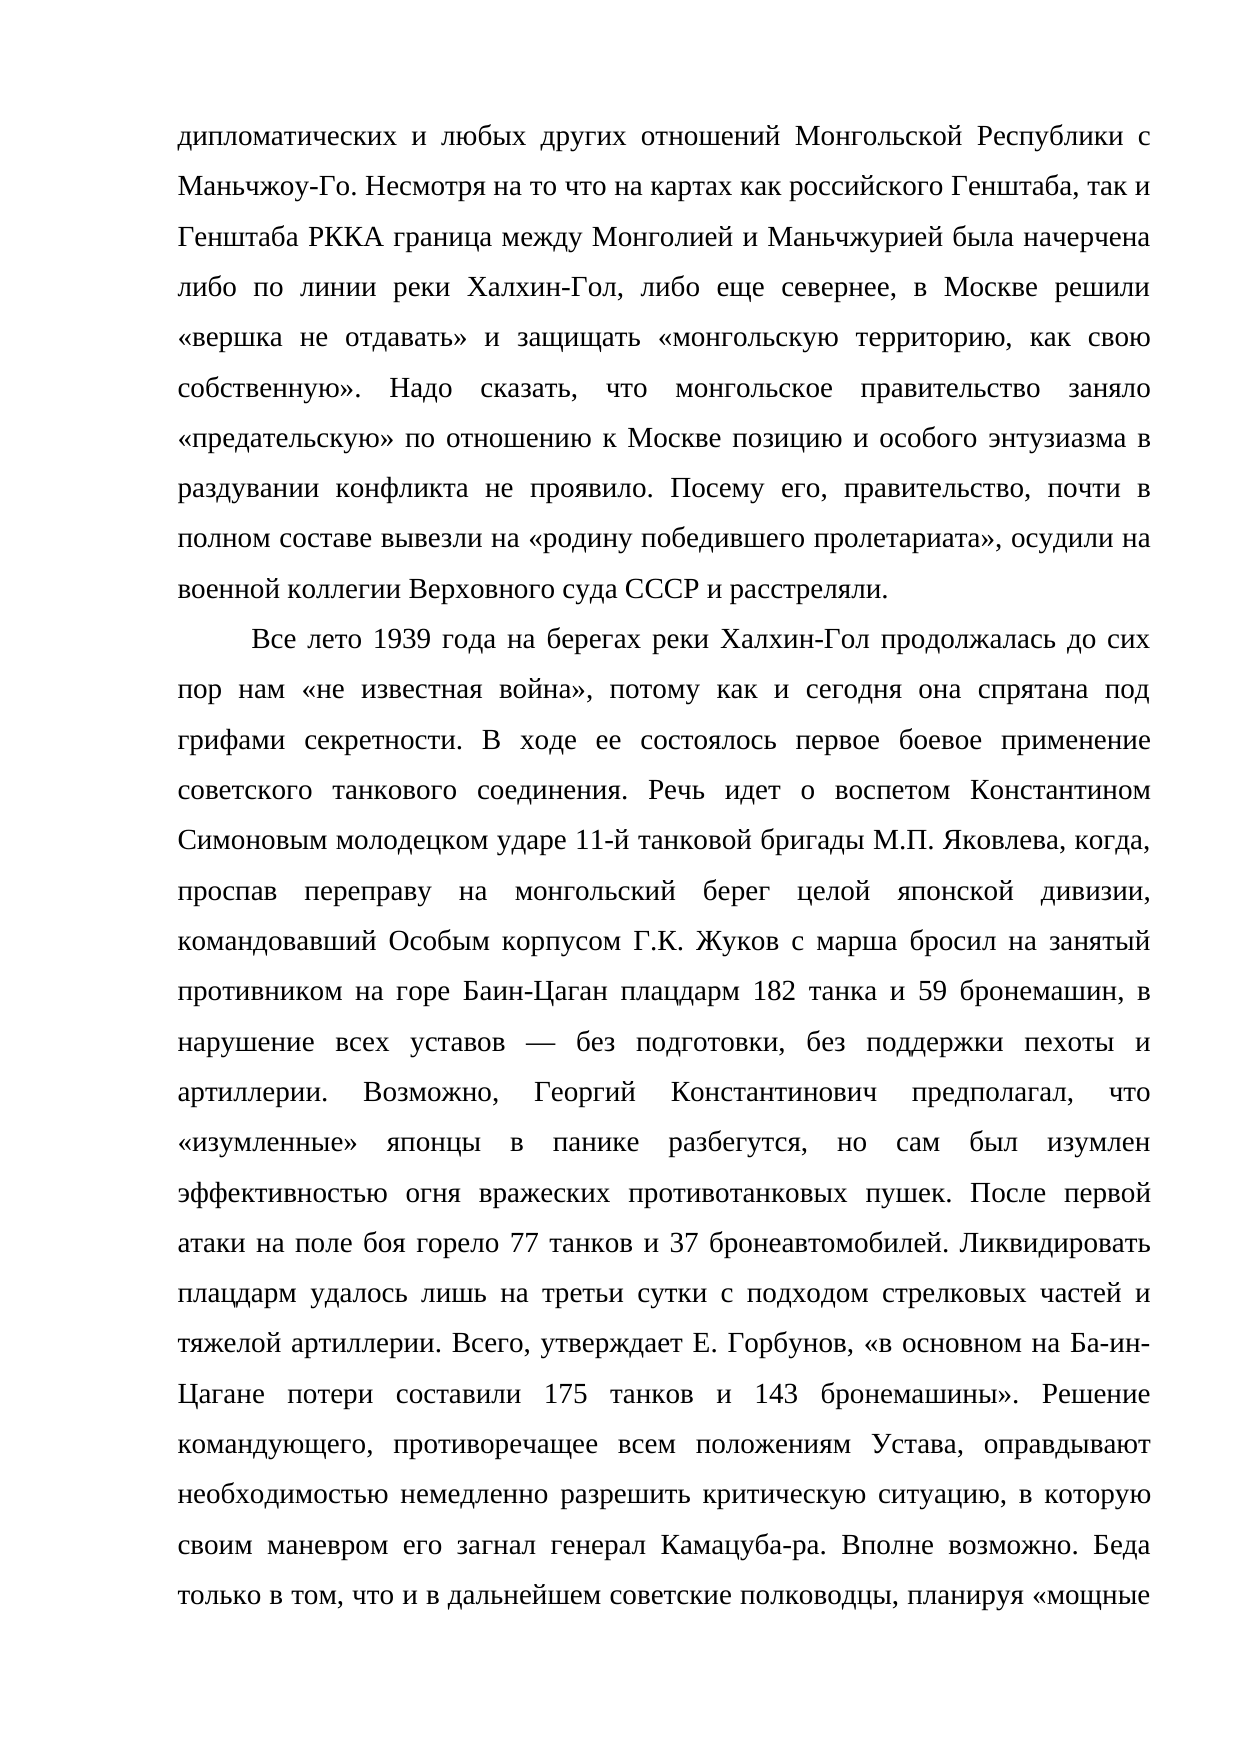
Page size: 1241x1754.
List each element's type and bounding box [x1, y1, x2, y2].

text [177, 118, 1152, 604]
text [177, 621, 1152, 1611]
